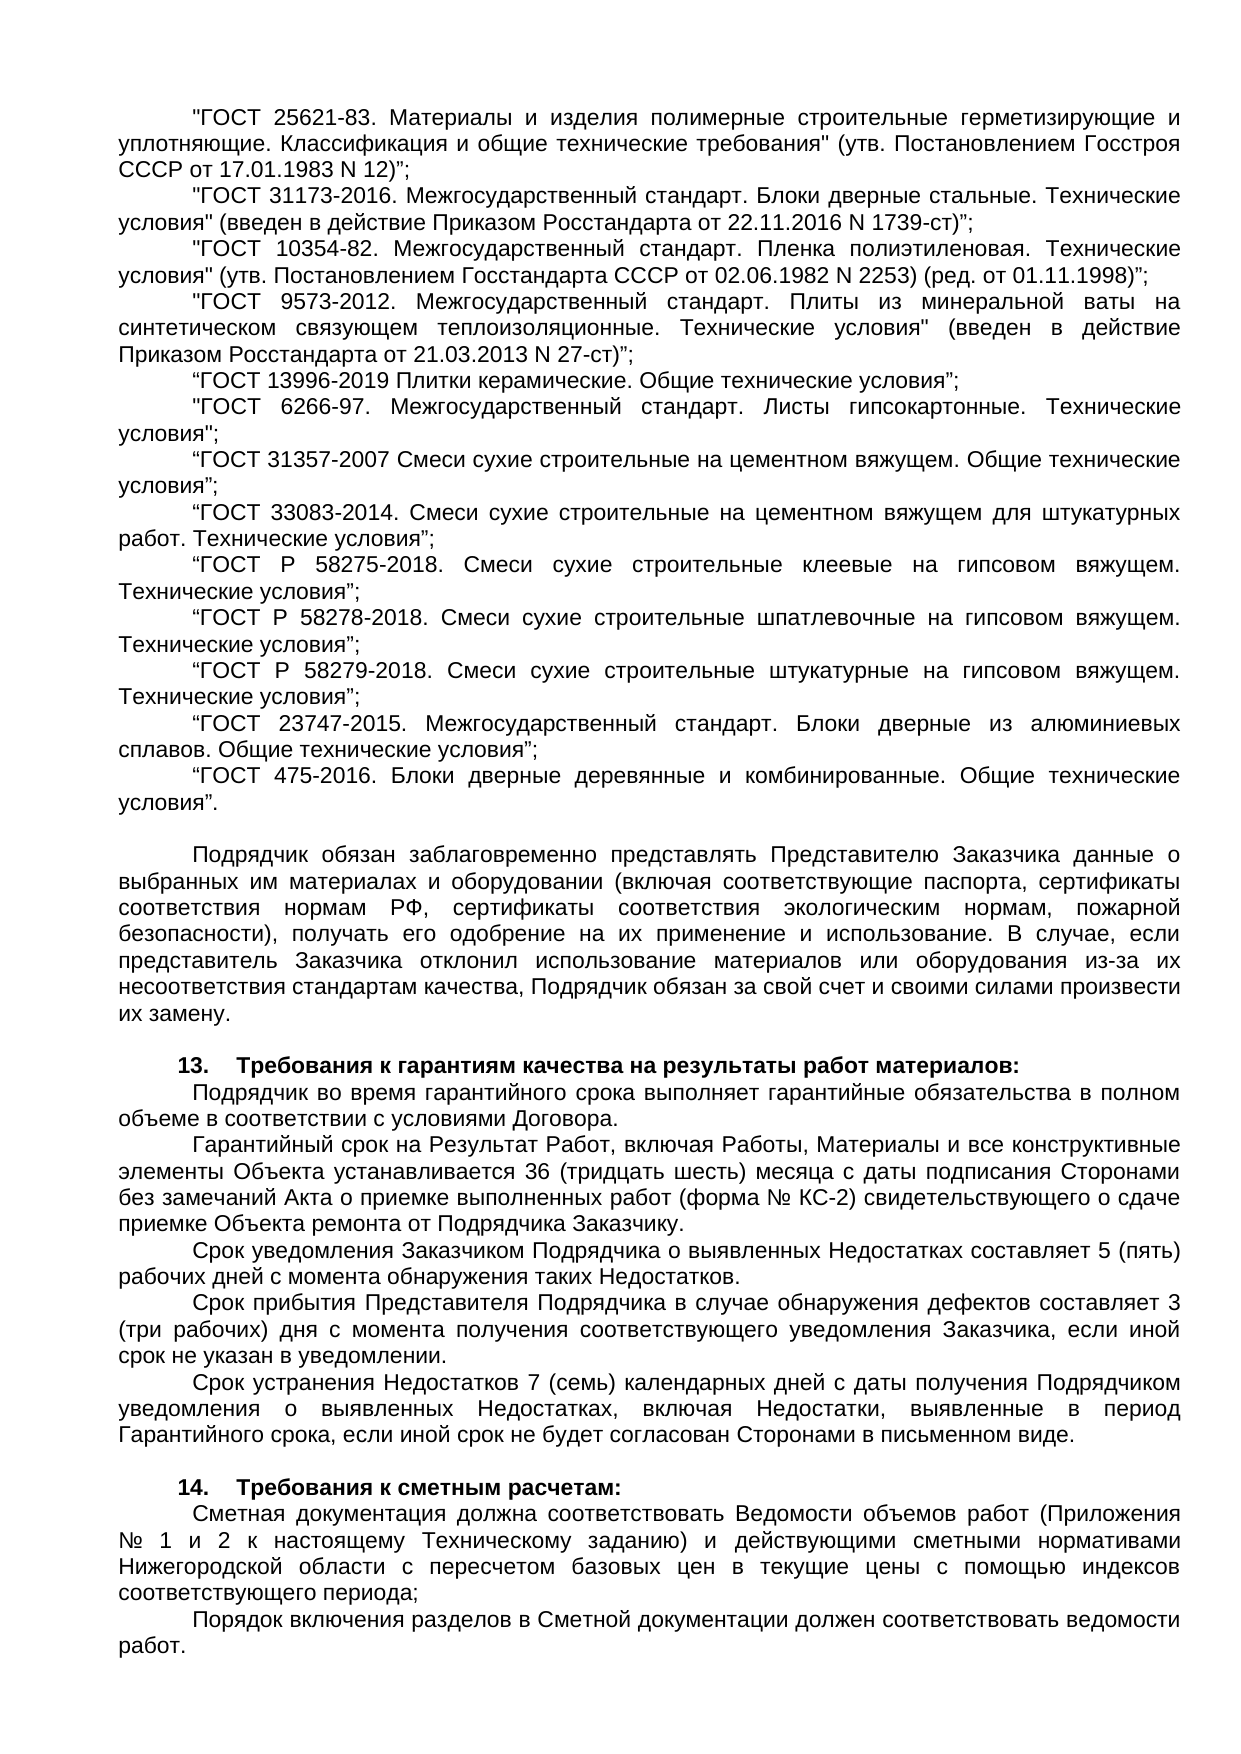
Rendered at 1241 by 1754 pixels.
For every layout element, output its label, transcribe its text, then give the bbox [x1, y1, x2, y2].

text “ГОСТ 23747-2015. Межгосударственный стандарт. Блоки дверные из алюминиевых сплавов. Общие технические условия”; [118, 709, 1181, 762]
text “ГОСТ Р 58278-2018. Смеси сухие строительные шпатлевочные на гипсовом вяжущем. Технические условия”; [118, 604, 1181, 657]
text "ГОСТ 25621-83. Материалы и изделия полимерные строительные герметизирующие и уплотняющие. Классификация и общие технические требования" (утв. Постановлением Госстроя СССР от 17.01.1983 N 12)”; [118, 103, 1181, 182]
text "ГОСТ 6266-97. Межгосударственный стандарт. Листы гипсокартонные. Технические условия"; [118, 393, 1181, 446]
text Подрядчик во время гарантийного срока выполняет гарантийные обязательства в полном объеме в соответствии с условиями Договора. [118, 1078, 1181, 1131]
text Сметная документация должна соответствовать Ведомости объемов работ (Приложения № 1 и 2 к настоящему Техническому заданию) и действующими сметными нормативами Нижегородской области с пересчетом базовых цен в текущие цены с помощью индексов соответствующего периода; [118, 1500, 1181, 1606]
text "ГОСТ 31173-2016. Межгосударственный стандарт. Блоки дверные стальные. Технические условия" (введен в действие Приказом Росстандарта от 22.11.2016 N 1739-ст)”; [118, 182, 1181, 235]
text Срок устранения Недостатков 7 (семь) календарных дней с даты получения Подрядчиком уведомления о выявленных Недостатках, включая Недостатки, выявленные в период Гарантийного срока, если иной срок не будет согласован Сторонами в письменном виде. [118, 1368, 1181, 1447]
text Порядок включения разделов в Сметной документации должен соответствовать ведомости работ. [118, 1606, 1181, 1658]
text Подрядчик обязан заблаговременно представлять Представителю Заказчика данные о выбранных им материалах и оборудовании (включая соответствующие паспорта, сертификаты соответствия нормам РФ, сертификаты соответствия экологическим нормам, пожарной безопасности), получать его одобрение на их применение и использование. В случае, если представитель Заказчика отклонил использование материалов или оборудования из-за их несоответствия стандартам качества, Подрядчик обязан за свой счет и своими силами произвести их замену. [118, 841, 1181, 1026]
text “ГОСТ 33083-2014. Смеси сухие строительные на цементном вяжущем для штукатурных работ. Технические условия”; [118, 499, 1181, 551]
text "ГОСТ 9573-2012. Межгосударственный стандарт. Плиты из минеральной ваты на синтетическом связующем теплоизоляционные. Технические условия" (введен в действие Приказом Росстандарта от 21.03.2013 N 27-ст)”; [118, 288, 1181, 367]
text “ГОСТ 13996-2019 Плитки керамические. Общие технические условия”; [118, 367, 1181, 393]
text Гарантийный срок на Результат Работ, включая Работы, Материалы и все конструктивные элементы Объекта устанавливается 36 (тридцать шесть) месяца с даты подписания Сторонами без замечаний Акта о приемке выполненных работ (форма № КС-2) свидетельствующего о сдаче приемке Объекта ремонта от Подрядчика Заказчику. [118, 1131, 1181, 1237]
list Требования к гарантиям качества на результаты работ материалов: [118, 1052, 1181, 1078]
text “ГОСТ Р 58275-2018. Смеси сухие строительные клеевые на гипсовом вяжущем. Технические условия”; [118, 551, 1181, 604]
list Требования к сметным расчетам: [118, 1474, 1181, 1500]
text Срок уведомления Заказчиком Подрядчика о выявленных Недостатках составляет 5 (пять) рабочих дней с момента обнаружения таких Недостатков. [118, 1237, 1181, 1289]
text “ГОСТ Р 58279-2018. Смеси сухие строительные штукатурные на гипсовом вяжущем. Технические условия”; [118, 657, 1181, 709]
text Срок прибытия Представителя Подрядчика в случае обнаружения дефектов составляет 3 (три рабочих) дня с момента получения соответствующего уведомления Заказчика, если иной срок не указан в уведомлении. [118, 1289, 1181, 1368]
text “ГОСТ 475-2016. Блоки дверные деревянные и комбинированные. Общие технические условия”. [118, 762, 1181, 815]
text "ГОСТ 10354-82. Межгосударственный стандарт. Пленка полиэтиленовая. Технические условия" (утв. Постановлением Госстандарта СССР от 02.06.1982 N 2253) (ред. от 01.11.1998)”; [118, 235, 1181, 288]
text “ГОСТ 31357-2007 Смеси сухие строительные на цементном вяжущем. Общие технические условия”; [118, 446, 1181, 499]
